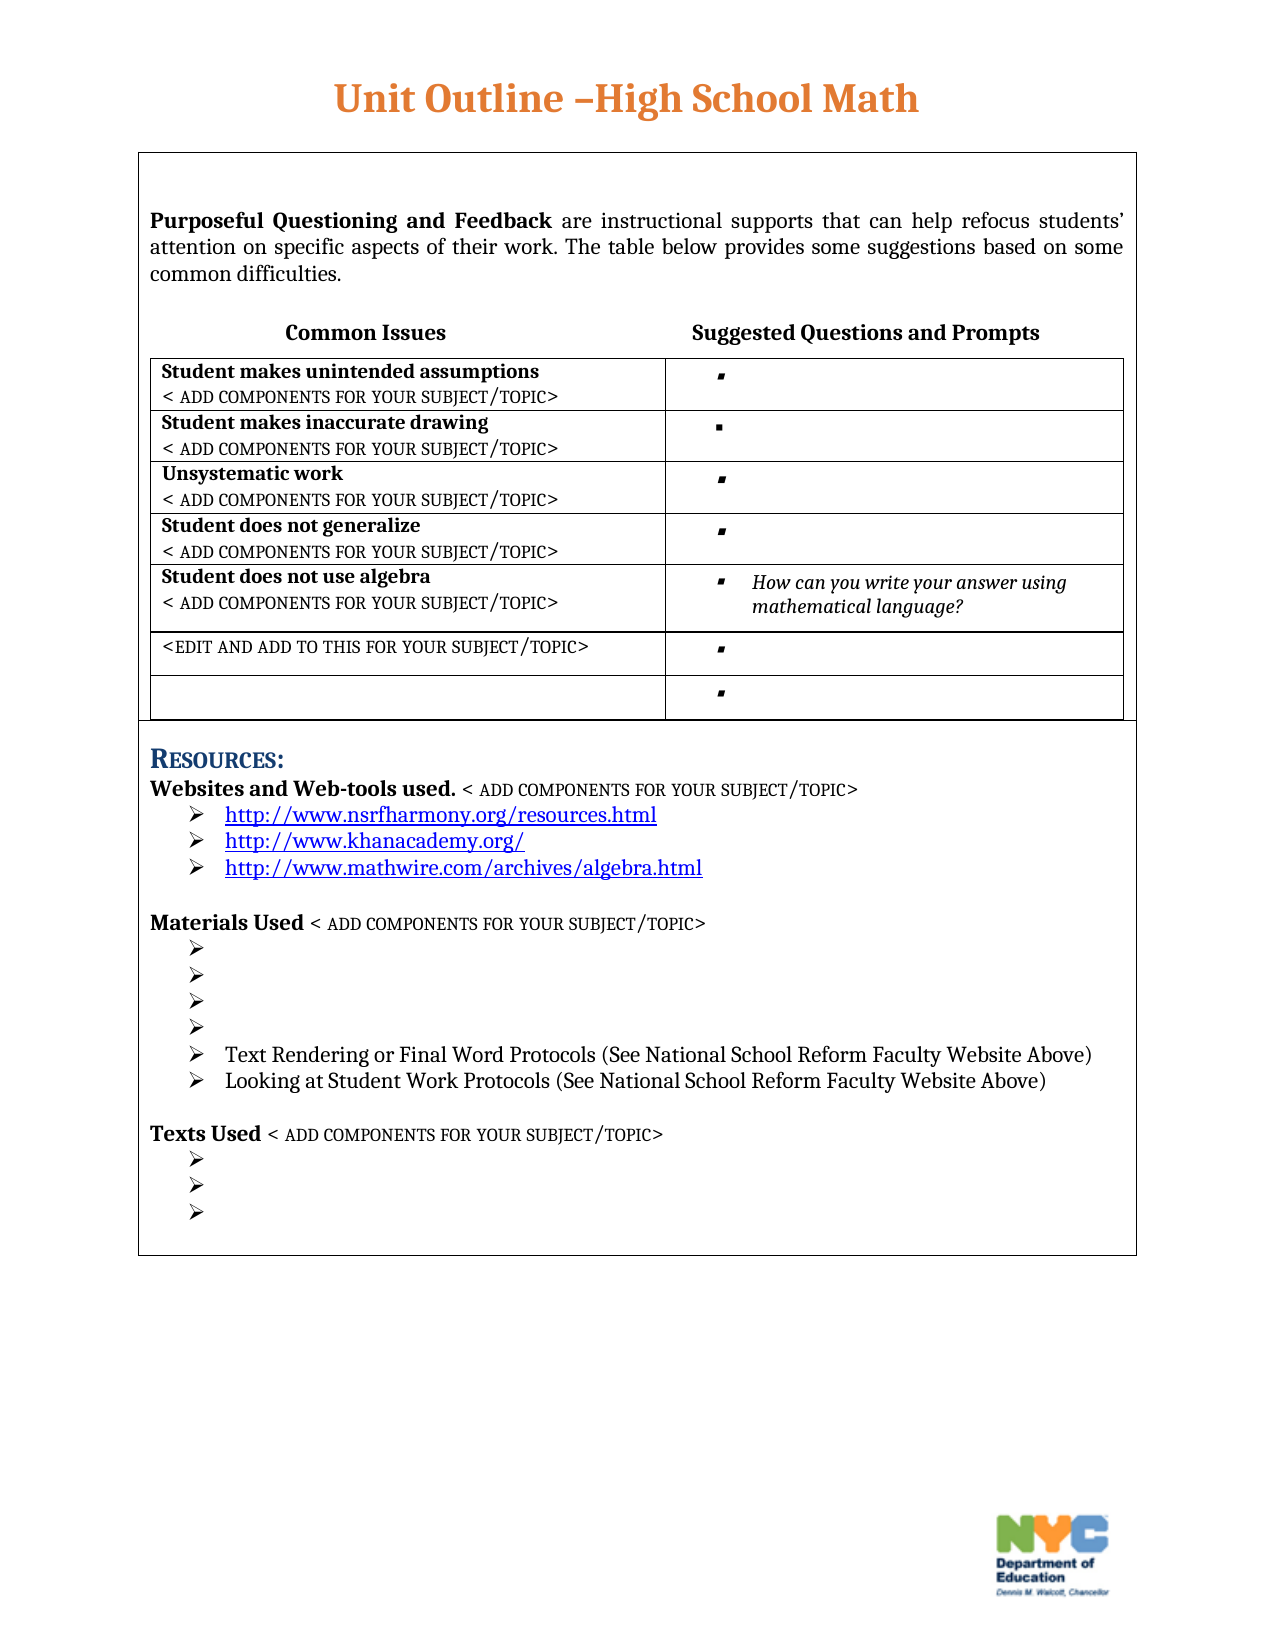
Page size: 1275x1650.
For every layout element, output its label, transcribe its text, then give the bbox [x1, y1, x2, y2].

table_cell Resources: Websites and Web-tools used. < add components for your subject/topic> http://www.nsrfharmony.org/resources.html http://www.khanacademy.org/ http://www.mathwire.com/archives/algebra.html Materials Used < add components for your subject/topic> Text Rendering or Final Word Protocols (See National School Reform Faculty Website Above) Looking at Student Work Protocols (See National School Reform Faculty Website Above) Texts Used < add components for your subject/topic> [139, 721, 1136, 1255]
picture [978, 1501, 1125, 1611]
